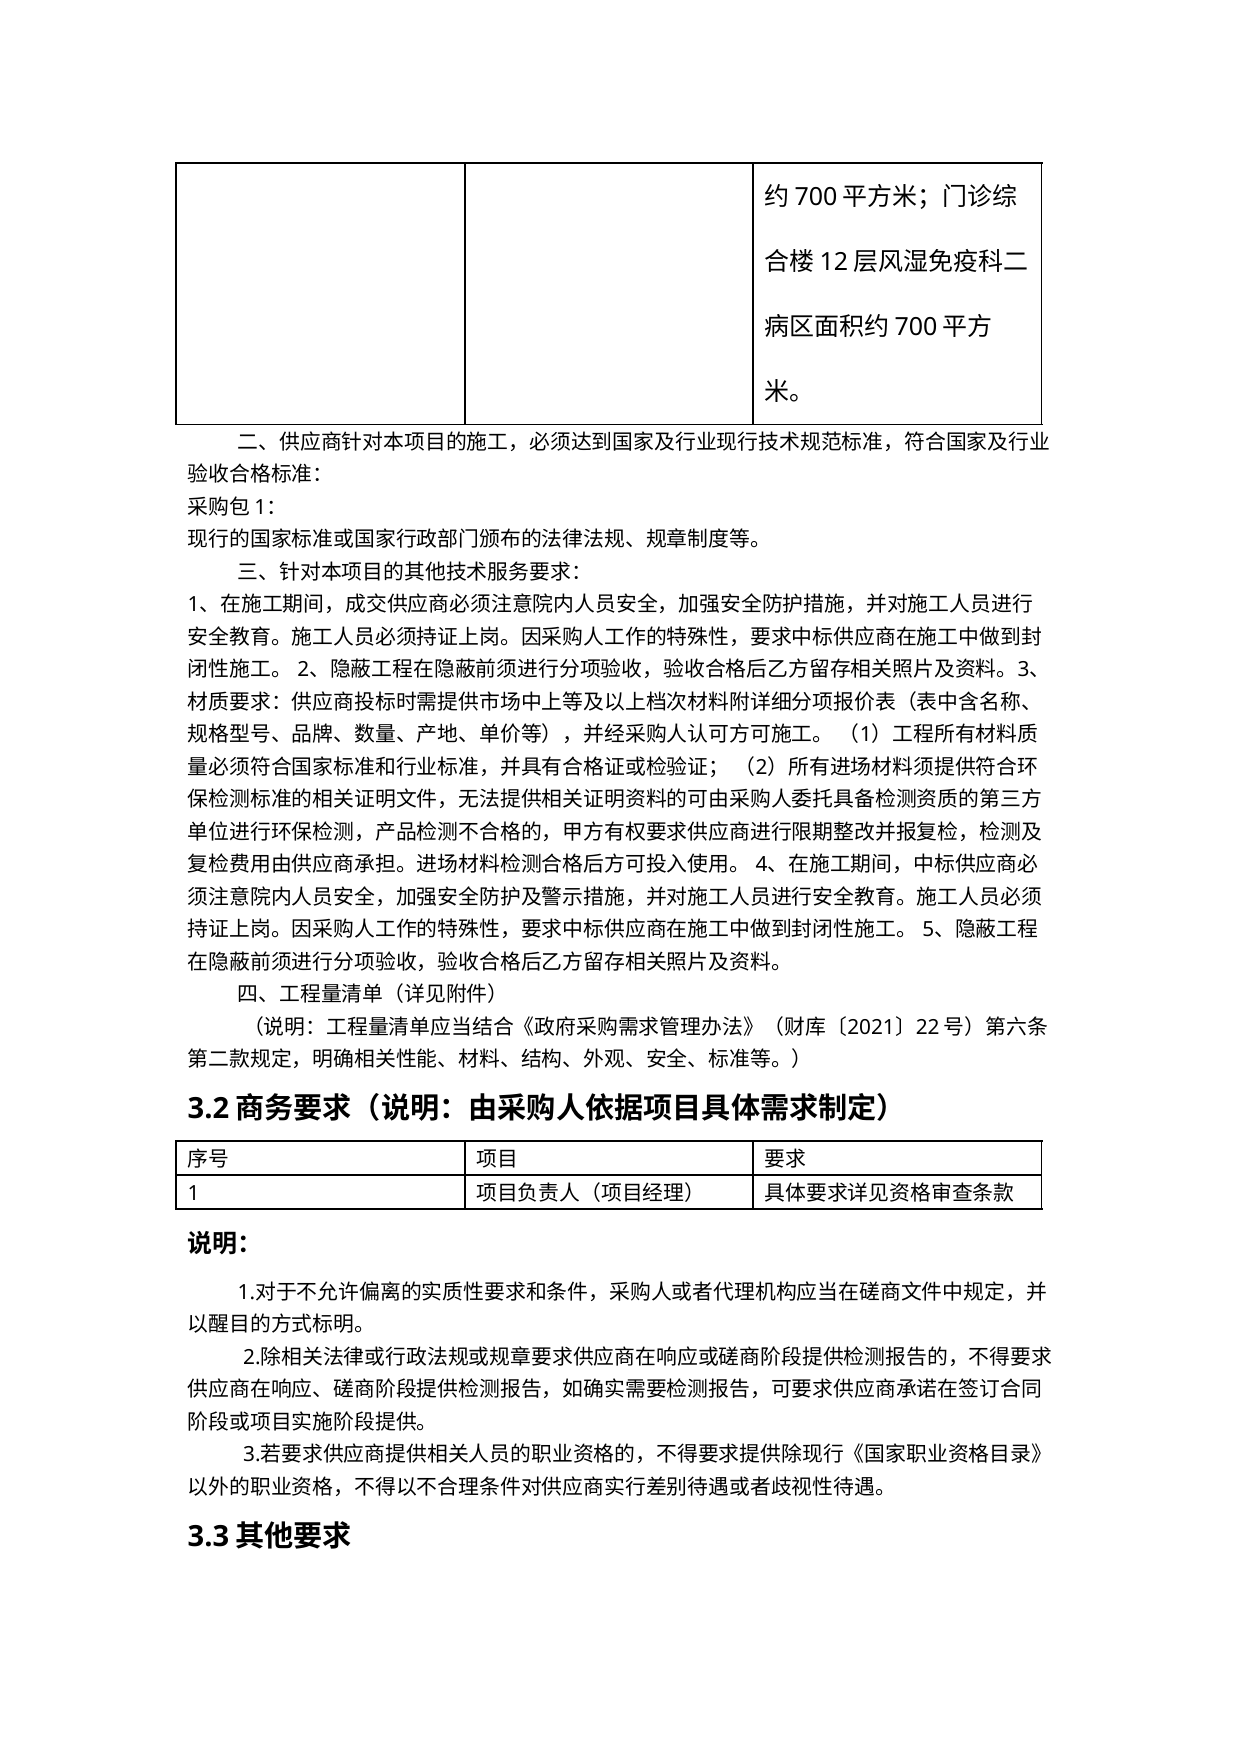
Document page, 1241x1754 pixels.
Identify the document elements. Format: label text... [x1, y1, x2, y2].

text 3.2商务要求（说明：由采购人依据项目具体需求制定） [187, 1075, 1053, 1140]
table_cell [754, 164, 1041, 423]
table_cell 1 [177, 1176, 464, 1208]
text 2.除相关法律或行政法规或规章要求供应商在响应或磋商阶段提供检测报告的，不得要求供应商在响应、磋商阶段提供检测报告，如确实需要检测报告，可要求供应商承诺在签订合同阶段或项目实施阶段提供。 [187, 1340, 1053, 1437]
table_header 序号 [177, 1142, 464, 1174]
text 3.3其他要求 [187, 1502, 1053, 1567]
table_header 要求 [754, 1142, 1041, 1174]
text 1.对于不允许偏离的实质性要求和条件，采购人或者代理机构应当在磋商文件中规定，并以醒目的方式标明。 [187, 1275, 1053, 1340]
text （说明：工程量清单应当结合《政府采购需求管理办法》（财库〔2021〕22号）第六条第二款规定，明确相关性能、材料、结构、外观、安全、标准等。） [187, 1010, 1053, 1075]
text 说明： [187, 1210, 1053, 1275]
text 3.若要求供应商提供相关人员的职业资格的，不得要求提供除现行《国家职业资格目录》以外的职业资格，不得以不合理条件对供应商实行差别待遇或者歧视性待遇。 [187, 1437, 1053, 1502]
text 采购包1： [187, 490, 1053, 523]
text 四、工程量清单（详见附件） [187, 978, 1053, 1010]
table_cell [466, 164, 752, 423]
text 三、针对本项目的其他技术服务要求： [187, 555, 1053, 588]
table_header 项目 [466, 1142, 752, 1174]
table_cell 具体要求详见资格审查条款 [754, 1176, 1041, 1208]
text 二、供应商针对本项目的施工，必须达到国家及行业现行技术规范标准，符合国家及行业验收合格标准： [187, 425, 1053, 490]
table_cell 项目负责人（项目经理） [466, 1176, 752, 1208]
text 现行的国家标准或国家行政部门颁布的法律法规、规章制度等。 [187, 523, 1053, 555]
text 1、在施工期间，成交供应商必须注意院内人员安全，加强安全防护措施，并对施工人员进行安全教育。施工人员必须持证上岗。因采购人工作的特殊性，要求中标供应商在施工中做到封闭性施工。 2、隐蔽工程在隐蔽前须进行分项验收，验收合格后乙方留存相关照片及资料。3、材质要求：供应商投标时需提供市场中上等及以上档次材料附详细分项报价表（表中含名称、规格型号、品牌、数量、产地、单价等），并经采购人认可方可施工。 （1）工程所有材料质量必须符合国家标准和行业标准，并具有合格证或检验证； （2）所有进场材料须提供符合环保检测标准的相关证明文件，无法提供相关证明资料的可由采购人委托具备检测资质的第三方单位进行环保检测，产品检测不合格的，甲方有权要求供应商进行限期整改并报复检，检测及复检费用由供应商承担。进场材料检测合格后方可投入使用。 4、在施工期间，中标供应商必须注意院内人员安全，加强安全防护及警示措施，并对施工人员进行安全教育。施工人员必须持证上岗。因采购人工作的特殊性，要求中标供应商在施工中做到封闭性施工。 5、隐蔽工程在隐蔽前须进行分项验收，验收合格后乙方留存相关照片及资料。 [187, 588, 1053, 978]
table_cell 4 [177, 164, 464, 423]
